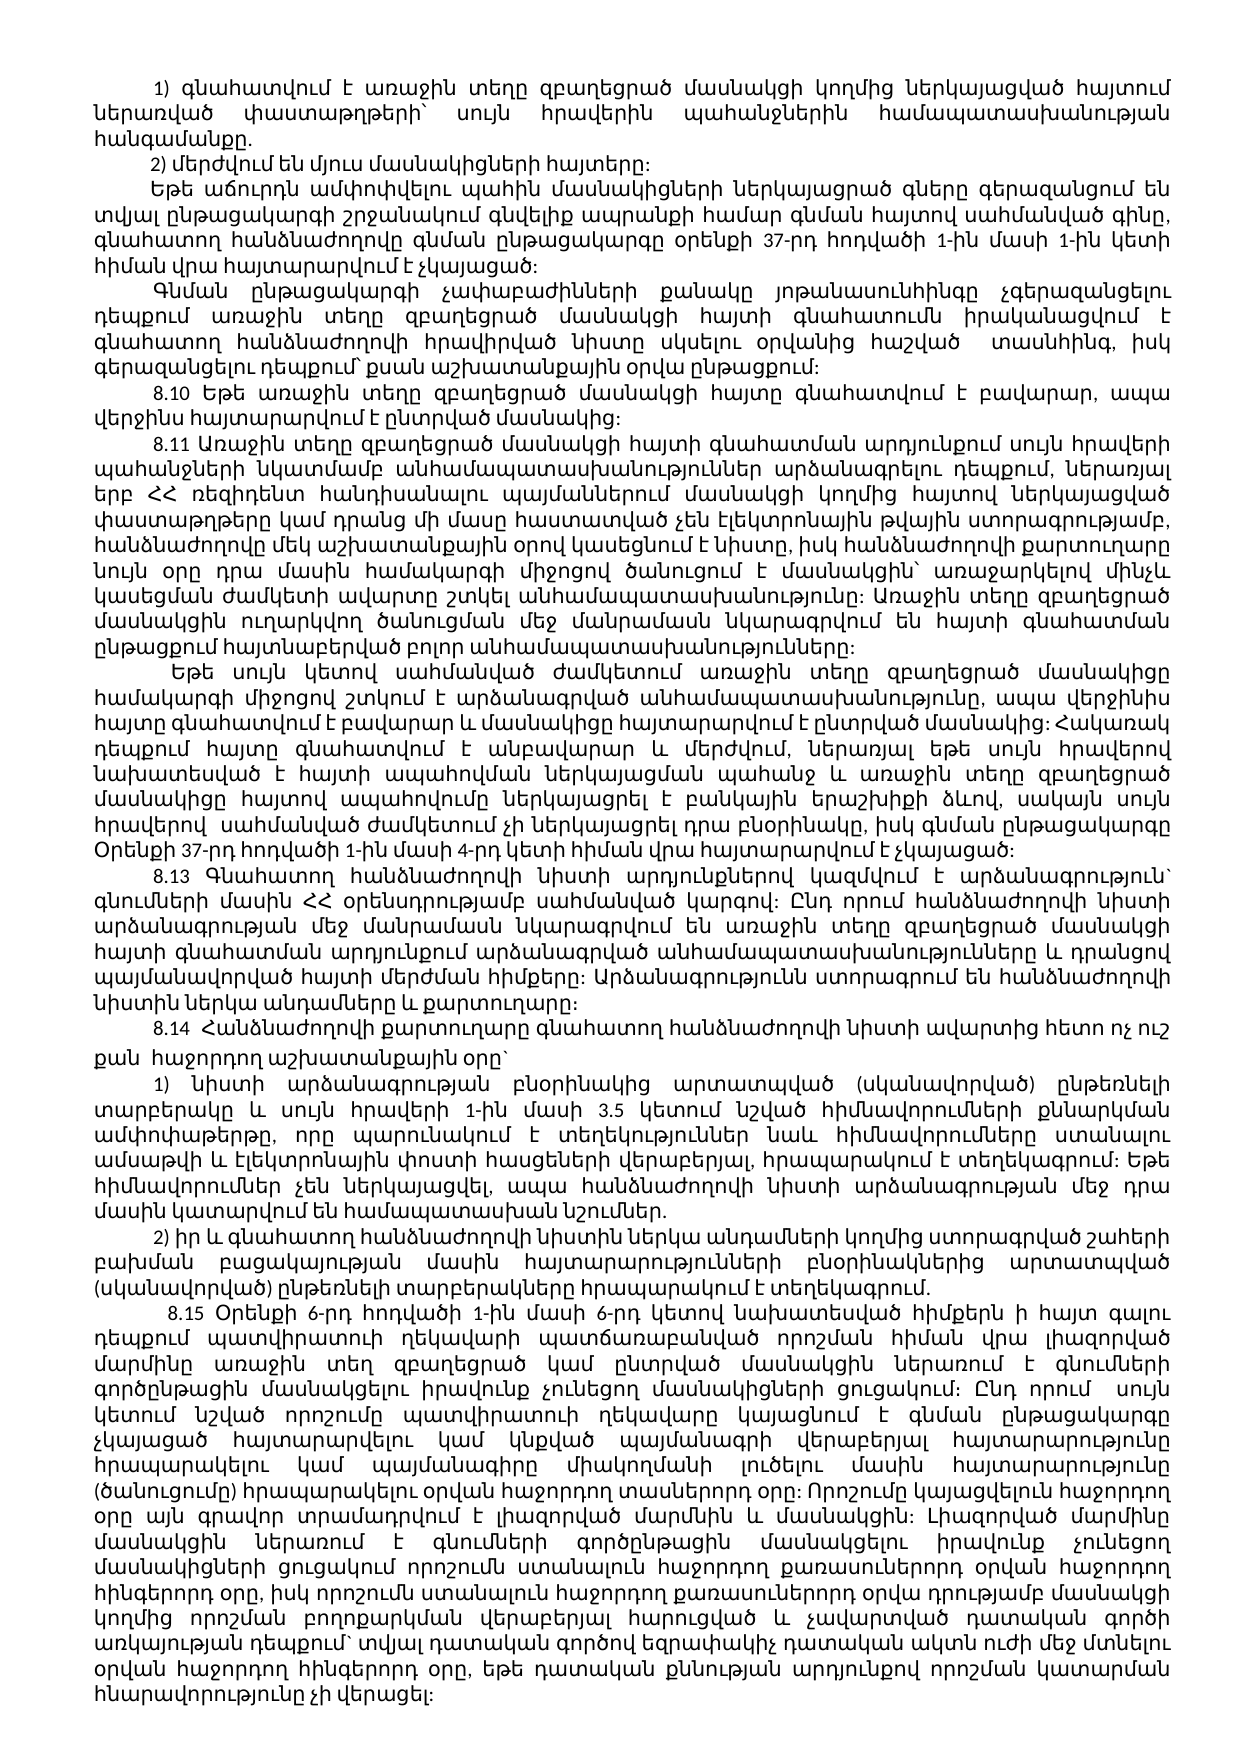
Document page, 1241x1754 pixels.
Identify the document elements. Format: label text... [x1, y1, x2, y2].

text 8.13 Գնահատող հանձնաժողովի նիստի արդյունքներով կազմվում է արձանագրություն` գնումների մասին ՀՀ օրենսդրությամբ սահմանված կարգով: Ընդ որում հանձնաժողովի նիստի արձանագրության մեջ մանրամասն նկարագրվում են առաջին տեղը զբաղեցրած մասնակցի հայտի գնահատման արդյունքում արձանագրված անհամապատասխանությունները և դրանցով պայմանավորված հայտի մերժման հիմքերը: Արձանագրությունն ստորագրում են հանձնաժողովի նիստին ներկա անդամները և քարտուղարը։ [94, 863, 1171, 1015]
text Եթե աճուրդն ամփոփվելու պահին մասնակիցների ներկայացրած գները գերազանցում են տվյալ ընթացակարգի շրջանակում գնվելիք ապրանքի համար գնման հայտով սահմանված գինը, գնահատող հանձնաժողովը գնման ընթացակարգը օրենքի 37-րդ հոդվածի 1-ին մասի 1-ին կետի հիման վրա հայտարարվում է չկայացած: [94, 177, 1171, 278]
text 8.15 Օրենքի 6-րդ հոդվածի 1-ին մասի 6-րդ կետով նախատեսված հիմքերն ի հայտ գալու դեպքում պատվիրատուի ղեկավարի պատճառաբանված որոշման հիման վրա լիազորված մարմինը առաջին տեղ զբաղեցրած կամ ընտրված մասնակցին ներառում է գնումների գործընթացին մասնակցելու իրավունք չունեցող մասնակիցների ցուցակում։ Ընդ որում սույն կետում նշված որոշումը պատվիրատուի ղեկավարը կայացնում է գնման ընթացակարգը չկայացած հայտարարվելու կամ կնքված պայմանագրի վերաբերյալ հայտարարությունը հրապարակելու կամ պայմանագիրը միակողմանի լուծելու մասին հայտարարությունը (ծանուցումը) հրապարակելու օրվան հաջորդող տասներորդ օրը: Որոշումը կայացվելուն հաջորդող օրը այն գրավոր տրամադրվում է լիազորված մարմնին և մասնակցին: Լիազորված մարմինը մասնակցին ներառում է գնումների գործընթացին մասնակցելու իրավունք չունեցող մասնակիցների ցուցակում որոշումն ստանալուն հաջորդող քառասուներորդ օրվան հաջորդող հինգերորդ օրը, իսկ որոշումն ստանալուն հաջորդող քառասուներորդ օրվա դրությամբ մասնակցի կողմից որոշման բողոքարկման վերաբերյալ հարուցված և չավարտված դատական գործի առկայության դեպքում` տվյալ դատական գործով եզրափակիչ դատական ակտն ուժի մեջ մտնելու օրվան հաջորդող հինգերորդ օրը, եթե դատական քննության արդյունքով որոշման կատարման հնարավորությունը չի վերացել: [94, 1300, 1171, 1707]
text Եթե սույն կետով սահմանված ժամկետում առաջին տեղը զբաղեցրած մասնակիցը համակարգի միջոցով շտկում է արձանագրված անհամապատասխանությունը, ապա վերջինիս հայտը գնահատվում է բավարար և մասնակիցը հայտարարվում է ընտրված մասնակից: Հակառակ դեպքում հայտը գնահատվում է անբավարար և մերժվում, ներառյալ եթե սույն հրավերով նախատեսված է հայտի ապահովման ներկայացման պահանջ և առաջին տեղը զբաղեցրած մասնակիցը հայտով ապահովումը ներկայացրել է բանկային երաշխիքի ձևով, սակայն սույն հրավերով սահմանված ժամկետում չի ներկայացրել դրա բնօրինակը, իսկ գնման ընթացակարգը Օրենքի 37-րդ հոդվածի 1-ին մասի 4-րդ կետի հիման վրա հայտարարվում է չկայացած: [94, 659, 1171, 863]
text Գնման ընթացակարգի չափաբաժինների քանակը յոթանասունհինգը չգերազանցելու դեպքում առաջին տեղը զբաղեցրած մասնակցի հայտի գնահատումն իրականացվում է գնահատող հանձնաժողովի հրավիրված նիստը սկսելու օրվանից հաշված տասնհինգ, իսկ գերազանցելու դեպքում՝ քսան աշխատանքային օրվա ընթացքում: [94, 278, 1171, 380]
text 2) իր և գնահատող հանձնաժողովի նիստին ներկա անդամների կողմից ստորագրված շահերի բախման բացակայության մասին հայտարարությունների բնօրինակներից արտատպված (սկանավորված) ընթեռնելի տարբերակները հրապարակում է տեղեկագրում. [94, 1224, 1171, 1300]
text 8.14 Հանձնաժողովի քարտուղարը գնահատող հանձնաժողովի նիստի ավարտից հետո ոչ ուշ քան հաջորդող աշխատանքային օրը` [94, 1015, 1171, 1071]
text 8.10 Եթե առաջին տեղը զբաղեցրած մասնակցի հայտը գնահատվում է բավարար, ապա վերջինս հայտարարվում է ընտրված մասնակից: [94, 380, 1171, 431]
text 1) գնահատվում է առաջին տեղը զբաղեցրած մասնակցի կողմից ներկայացված հայտում ներառված փաստաթղթերի՝ սույն հրավերին պահանջներին համապատասխանության հանգամանքը. [94, 75, 1171, 151]
text 8.11 Առաջին տեղը զբաղեցրած մասնակցի հայտի գնահատման արդյունքում սույն հրավերի պահանջների նկատմամբ անհամապատասխանություններ արձանագրելու դեպքում, ներառյալ երբ ՀՀ ռեզիդենտ հանդիսանալու պայմաններում մասնակցի կողմից հայտով ներկայացված փաստաթղթերը կամ դրանց մի մասը հաստատված չեն էլեկտրոնային թվային ստորագրությամբ, հանձնաժողովը մեկ աշխատանքային օրով կասեցնում է նիստը, իսկ հանձնաժողովի քարտուղարը նույն օրը դրա մասին համակարգի միջոցով ծանուցում է մասնակցին՝ առաջարկելով մինչև կասեցման ժամկետի ավարտը շտկել անհամապատասխանությունը: Առաջին տեղը զբաղեցրած մասնակցին ուղարկվող ծանուցման մեջ մանրամասն նկարագրվում են հայտի գնահատման ընթացքում հայտնաբերված բոլոր անհամապատասխանությունները: [94, 431, 1171, 659]
text 1) նիստի արձանագրության բնօրինակից արտատպված (սկանավորված) ընթեռնելի տարբերակը և սույն հրավերի 1-ին մասի 3.5 կետում նշված հիմնավորումների քննարկման ամփոփաթերթը, որը պարունակում է տեղեկություններ նաև հիմնավորումները ստանալու ամսաթվի և էլեկտրոնային փոստի հասցեների վերաբերյալ, հրապարակում է տեղեկագրում: Եթե հիմնավորումներ չեն ներկայացվել, ապա հանձնաժողովի նիստի արձանագրության մեջ դրա մասին կատարվում են համապատասխան նշումներ. [94, 1071, 1171, 1224]
text 2) մերժվում են մյուս մասնակիցների հայտերը: [94, 151, 1171, 177]
